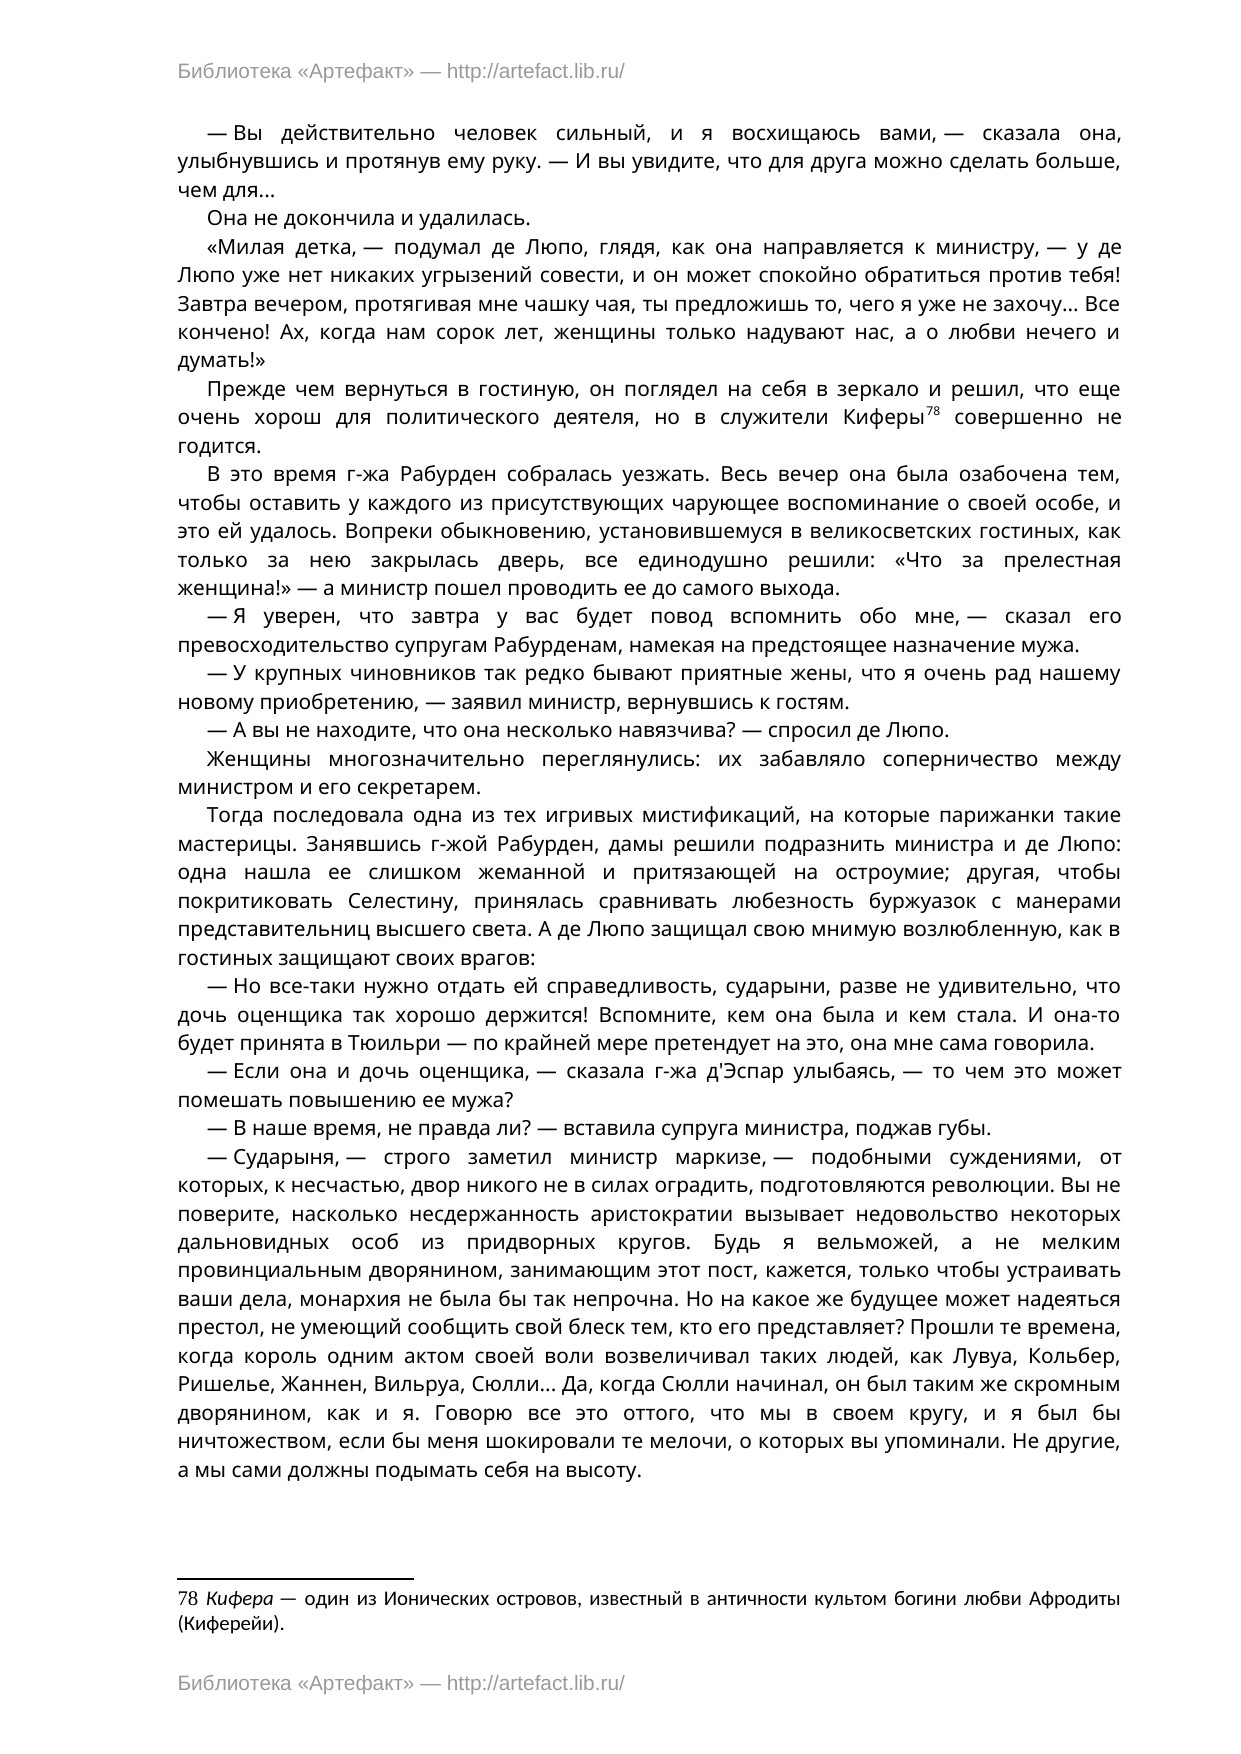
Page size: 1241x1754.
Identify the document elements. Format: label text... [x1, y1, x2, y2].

text «Милая детка, — подумал де Люпо, глядя, как она направляется к министру, — у де Люпо уже нет никаких угрызений совести, и он может спокойно обратиться против тебя! Завтра вечером, протягивая мне чашку чая, ты предложишь то, чего я уже не захочу... Все кончено! Ах, когда нам сорок лет, женщины только надувают нас, а о любви нечего и думать!» [177, 232, 1122, 374]
text — А вы не находите, что она несколько навязчива? — спросил де Люпо. [177, 715, 1122, 744]
text — Я уверен, что завтра у вас будет повод вспомнить обо мне, — сказал его превосходительство супругам Рабурденам, намекая на предстоящее назначение мужа. [177, 602, 1122, 658]
text Она не докончила и удалилась. [177, 203, 1122, 232]
text Женщины многозначительно переглянулись: их забавляло соперничество между министром и его секретарем. [177, 744, 1122, 801]
text — Если она и дочь оценщика, — сказала г-жа д'Эспар улыбаясь, — то чем это может помешать повышению ее мужа? [177, 1057, 1122, 1113]
text — В наше время, не правда ли? — вставила супруга министра, поджав губы. [177, 1113, 1122, 1142]
text Тогда последовала одна из тех игривых мистификаций, на которые парижанки такие мастерицы. Занявшись г-жой Рабурден, дамы решили подразнить министра и де Люпо: одна нашла ее слишком жеманной и притязающей на остроумие; другая, чтобы покритиковать Селестину, принялась сравнивать любезность буржуазок с манерами представительниц высшего света. А де Люпо защищал свою мнимую возлюбленную, как в гостиных защищают своих врагов: [177, 801, 1122, 971]
text — Но все-таки нужно отдать ей справедливость, сударыни, разве не удивительно, что дочь оценщика так хорошо держится! Вспомните, кем она была и кем стала. И она-то будет принята в Тюильри — по крайней мере претендует на это, она мне сама говорила. [177, 971, 1122, 1057]
text В это время г-жа Рабурден собралась уезжать. Весь вечер она была озабочена тем, чтобы оставить у каждого из присутствующих чарующее воспоминание о своей особе, и это ей удалось. Вопреки обыкновению, установившемуся в великосветских гостиных, как только за нею закрылась дверь, все единодушно решили: «Что за прелестная женщина!» — а министр пошел проводить ее до самого выхода. [177, 459, 1122, 602]
text — Вы действительно человек сильный, и я восхищаюсь вами, — сказала она, улыбнувшись и протянув ему руку. — И вы увидите, что для друга можно сделать больше, чем для... [177, 118, 1122, 203]
text Прежде чем вернуться в гостиную, он поглядел на себя в зеркало и решил, что еще очень хорош для политического деятеля, но в служители Киферы совершенно не годится. [177, 374, 1122, 459]
text — Сударыня, — строго заметил министр маркизе, — подобными суждениями, от которых, к несчастью, двор никого не в силах оградить, подготовляются революции. Вы не поверите, насколько несдержанность аристократии вызывает недовольство некоторых дальновидных особ из придворных кругов. Будь я вельможей, а не мелким провинциальным дворянином, занимающим этот пост, кажется, только чтобы устраивать ваши дела, монархия не была бы так непрочна. Но на какое же будущее может надеяться престол, не умеющий сообщить свой блеск тем, кто его представляет? Прошли те времена, когда король одним актом своей воли возвеличивал таких людей, как Лувуа, Кольбер, Ришелье, Жаннен, Вильруа, Сюлли... Да, когда Сюлли начинал, он был таким же скромным дворянином, как и я. Говорю все это оттого, что мы в своем кругу, и я был бы ничтожеством, если бы меня шокировали те мелочи, о которых вы упоминали. Не другие, а мы сами должны подымать себя на высоту. [177, 1142, 1122, 1483]
text — У крупных чиновников так редко бывают приятные жены, что я очень рад нашему новому приобретению, — заявил министр, вернувшись к гостям. [177, 658, 1122, 715]
